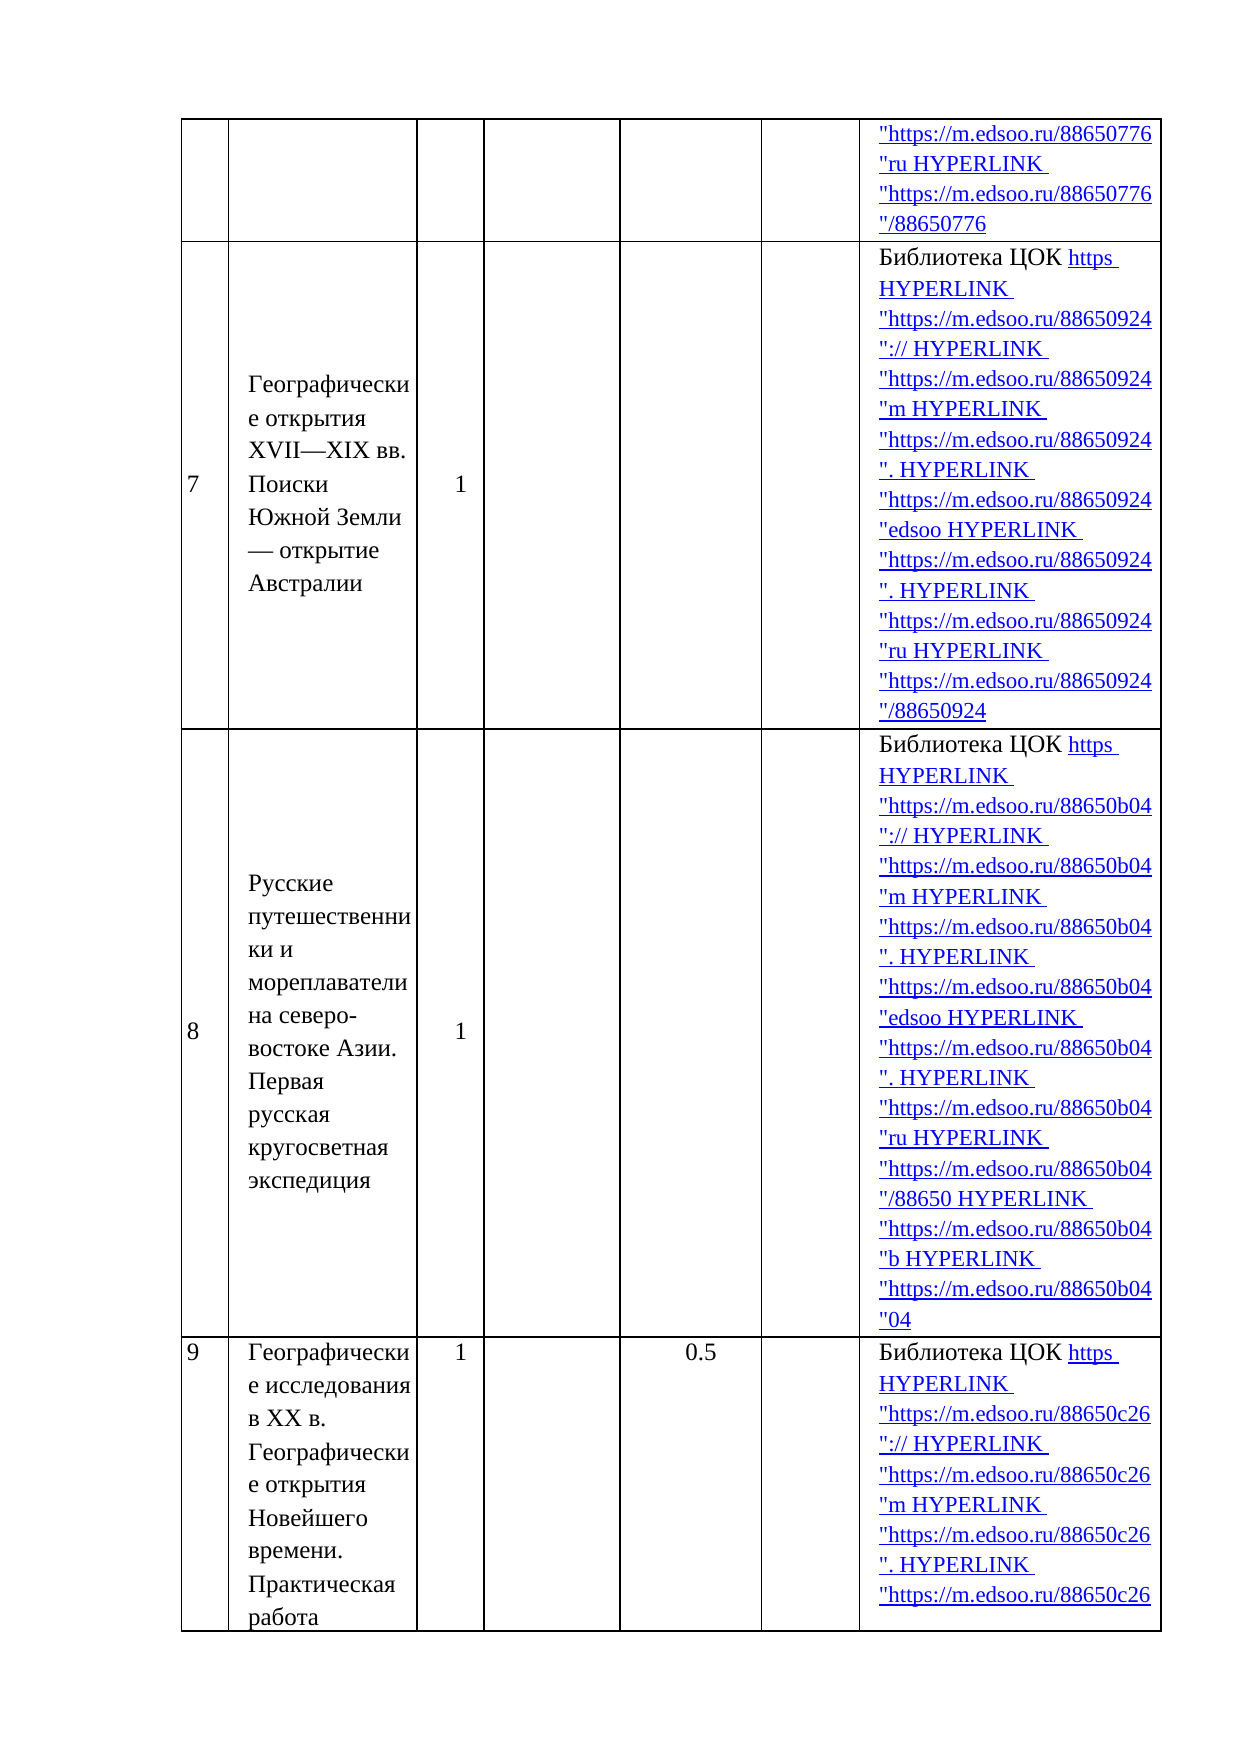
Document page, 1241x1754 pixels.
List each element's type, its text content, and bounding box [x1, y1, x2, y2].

table_cell 1 [418, 120, 483, 241]
table_cell 1 [418, 1338, 483, 1630]
table_cell [485, 120, 619, 241]
table_cell 7 [182, 242, 228, 728]
table_cell [485, 730, 619, 1336]
table_cell [485, 1338, 619, 1630]
table_cell Библиотека ЦОК https HYPERLINK "https://m.edsoo.ru/88650b04":// HYPERLINK "https://m.edsoo.ru/88650b04"m HYPERLINK "https://m.edsoo.ru/88650b04". HYPERLINK "https://m.edsoo.ru/88650b04"edsoo HYPERLINK "https://m.edsoo.ru/88650b04". HYPERLINK "https://m.edsoo.ru/88650b04"ru HYPERLINK "https://m.edsoo.ru/88650b04"/88650 HYPERLINK "https://m.edsoo.ru/88650b04"b HYPERLINK "https://m.edsoo.ru/88650b04"04 [860, 730, 1160, 1336]
table_cell Библиотека ЦОК https HYPERLINK "https://m.edsoo.ru/88650924":// HYPERLINK "https://m.edsoo.ru/88650924"m HYPERLINK "https://m.edsoo.ru/88650924". HYPERLINK "https://m.edsoo.ru/88650924"edsoo HYPERLINK "https://m.edsoo.ru/88650924". HYPERLINK "https://m.edsoo.ru/88650924"ru HYPERLINK "https://m.edsoo.ru/88650924"/88650924 [860, 242, 1160, 728]
table_cell [762, 1338, 859, 1630]
table_cell Географические открытия XVII—XIX вв. Поиски Южной Земли — открытие Австралии [229, 242, 416, 728]
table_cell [229, 120, 416, 241]
table_cell [762, 730, 859, 1336]
table_cell [762, 242, 859, 728]
table_cell 9 [182, 1338, 228, 1630]
table_cell [485, 242, 619, 728]
table_cell [621, 242, 761, 728]
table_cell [860, 1338, 1160, 1630]
table_cell [621, 730, 761, 1336]
table_cell 8 [182, 730, 228, 1336]
table_cell 0.5 [621, 1338, 761, 1630]
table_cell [229, 1338, 416, 1630]
table_cell [621, 120, 761, 241]
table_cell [860, 120, 1160, 241]
table_cell [762, 120, 859, 241]
table_cell 1 [418, 730, 483, 1336]
table_cell 1 [418, 242, 483, 728]
table_cell Русские путешественники и мореплаватели на северо-востоке Азии. Первая русская кругосветная экспедиция [229, 730, 416, 1336]
table_cell 6 [182, 120, 228, 241]
